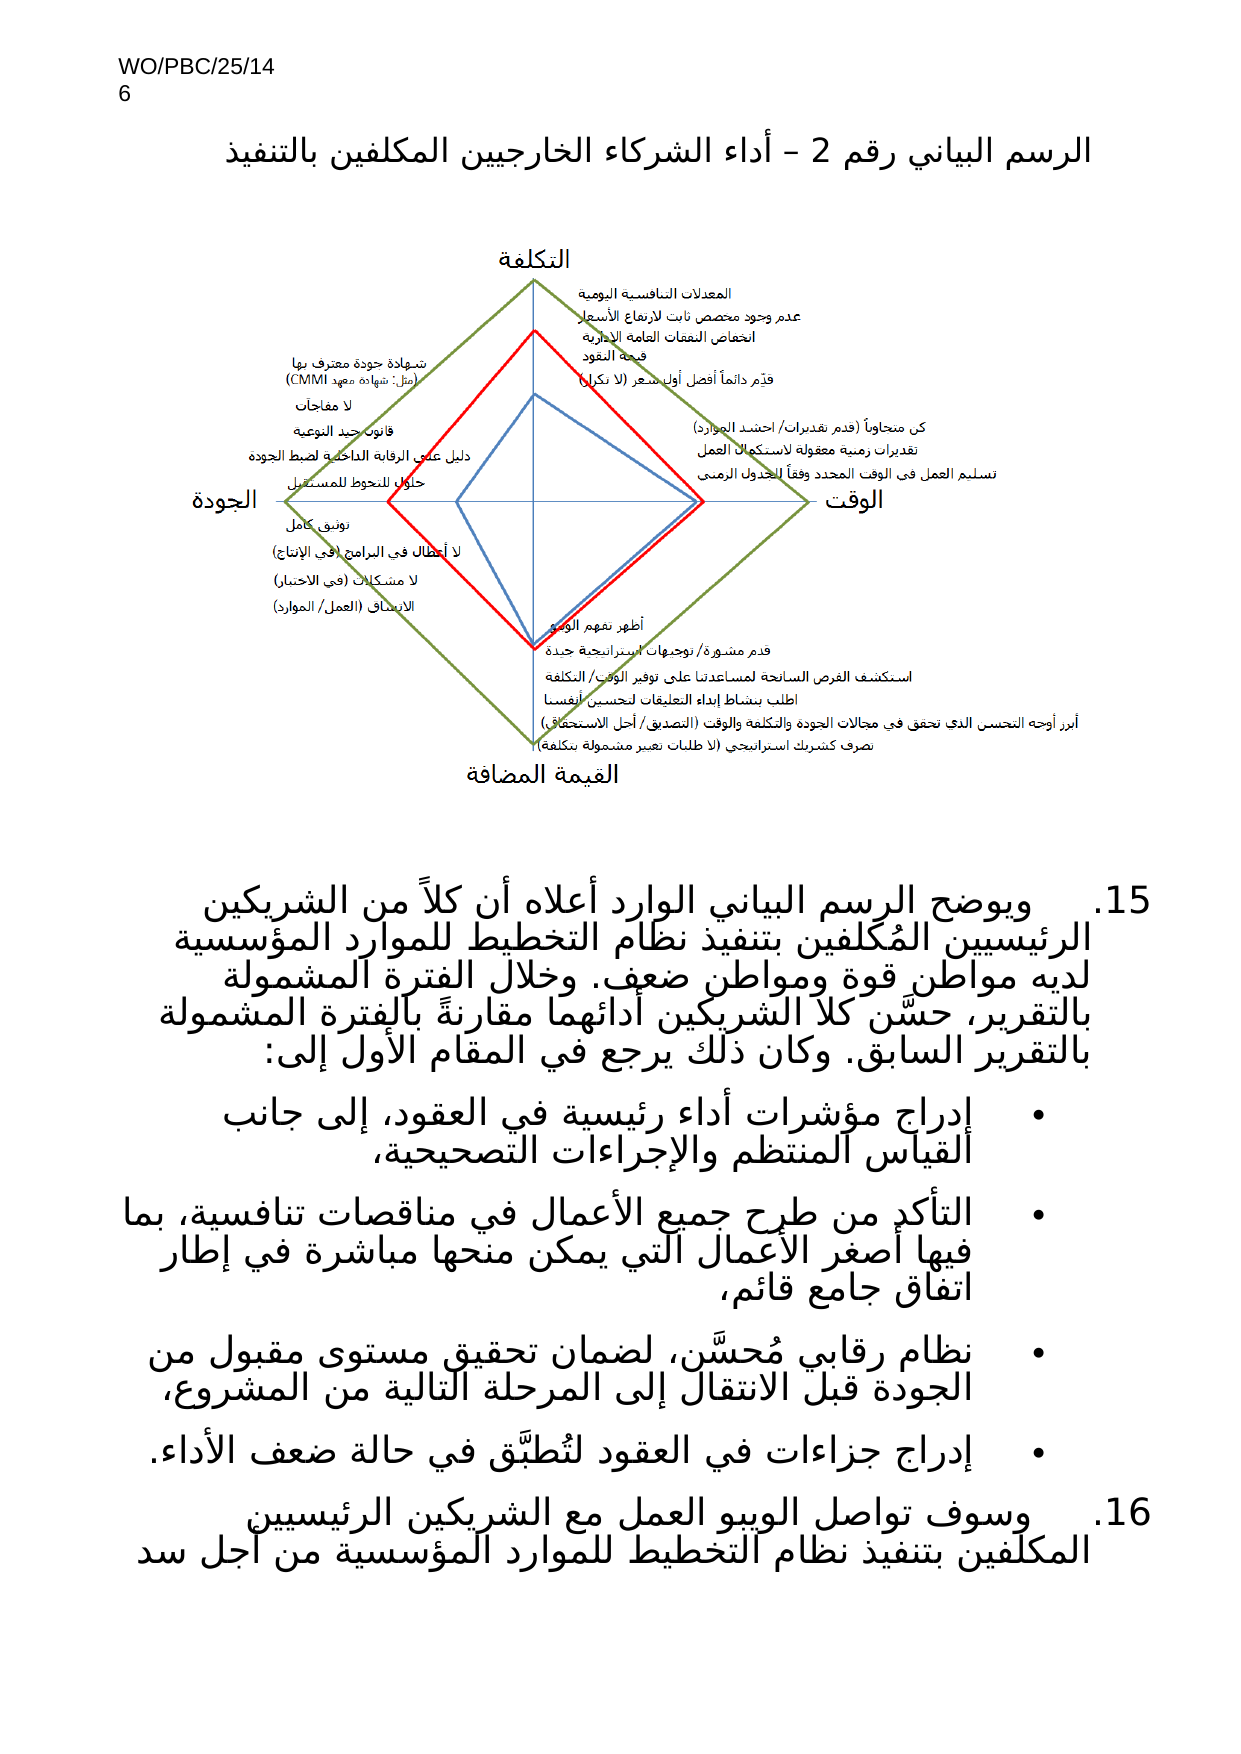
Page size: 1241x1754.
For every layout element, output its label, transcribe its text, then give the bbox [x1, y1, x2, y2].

text ويوضح الرسم البياني الوارد أعلاه أن كلاً من الشريكين الرئيسيين المُكلفين بتنفيذ نظام التخطيط للموارد المؤسسية لديه مواطن قوة ومواطن ضعف. وخلال الفترة المشمولة بالتقرير، حسَّن كلا الشريكين أدائهما مقارنةً بالفترة المشمولة بالتقرير السابق. وكان ذلك يرجع في المقام الأول إلى: [118, 883, 1092, 1071]
list إدراج مؤشرات أداء رئيسية في العقود، إلى جانب القياس المنتظم والإجراءات التصحيحية، [118, 1096, 1033, 1171]
list إدراج جزاءات في العقود لتُطبَّق في حالة ضعف الأداء. [118, 1433, 1033, 1471]
text الرسم البياني رقم 2 – أداء الشركاء الخارجيين المكلفين بالتنفيذ [118, 132, 1092, 170]
picture [169, 216, 1093, 796]
list نظام رقابي مُحسَّن، لضمان تحقيق مستوى مقبول من الجودة قبل الانتقال إلى المرحلة التالية من المشروع، [118, 1333, 1033, 1408]
list التأكد من طرح جميع الأعمال في مناقصات تنافسية، بما فيها أصغر الأعمال التي يمكن منحها مباشرة في إطار اتفاق جامع قائم، [118, 1196, 1033, 1308]
